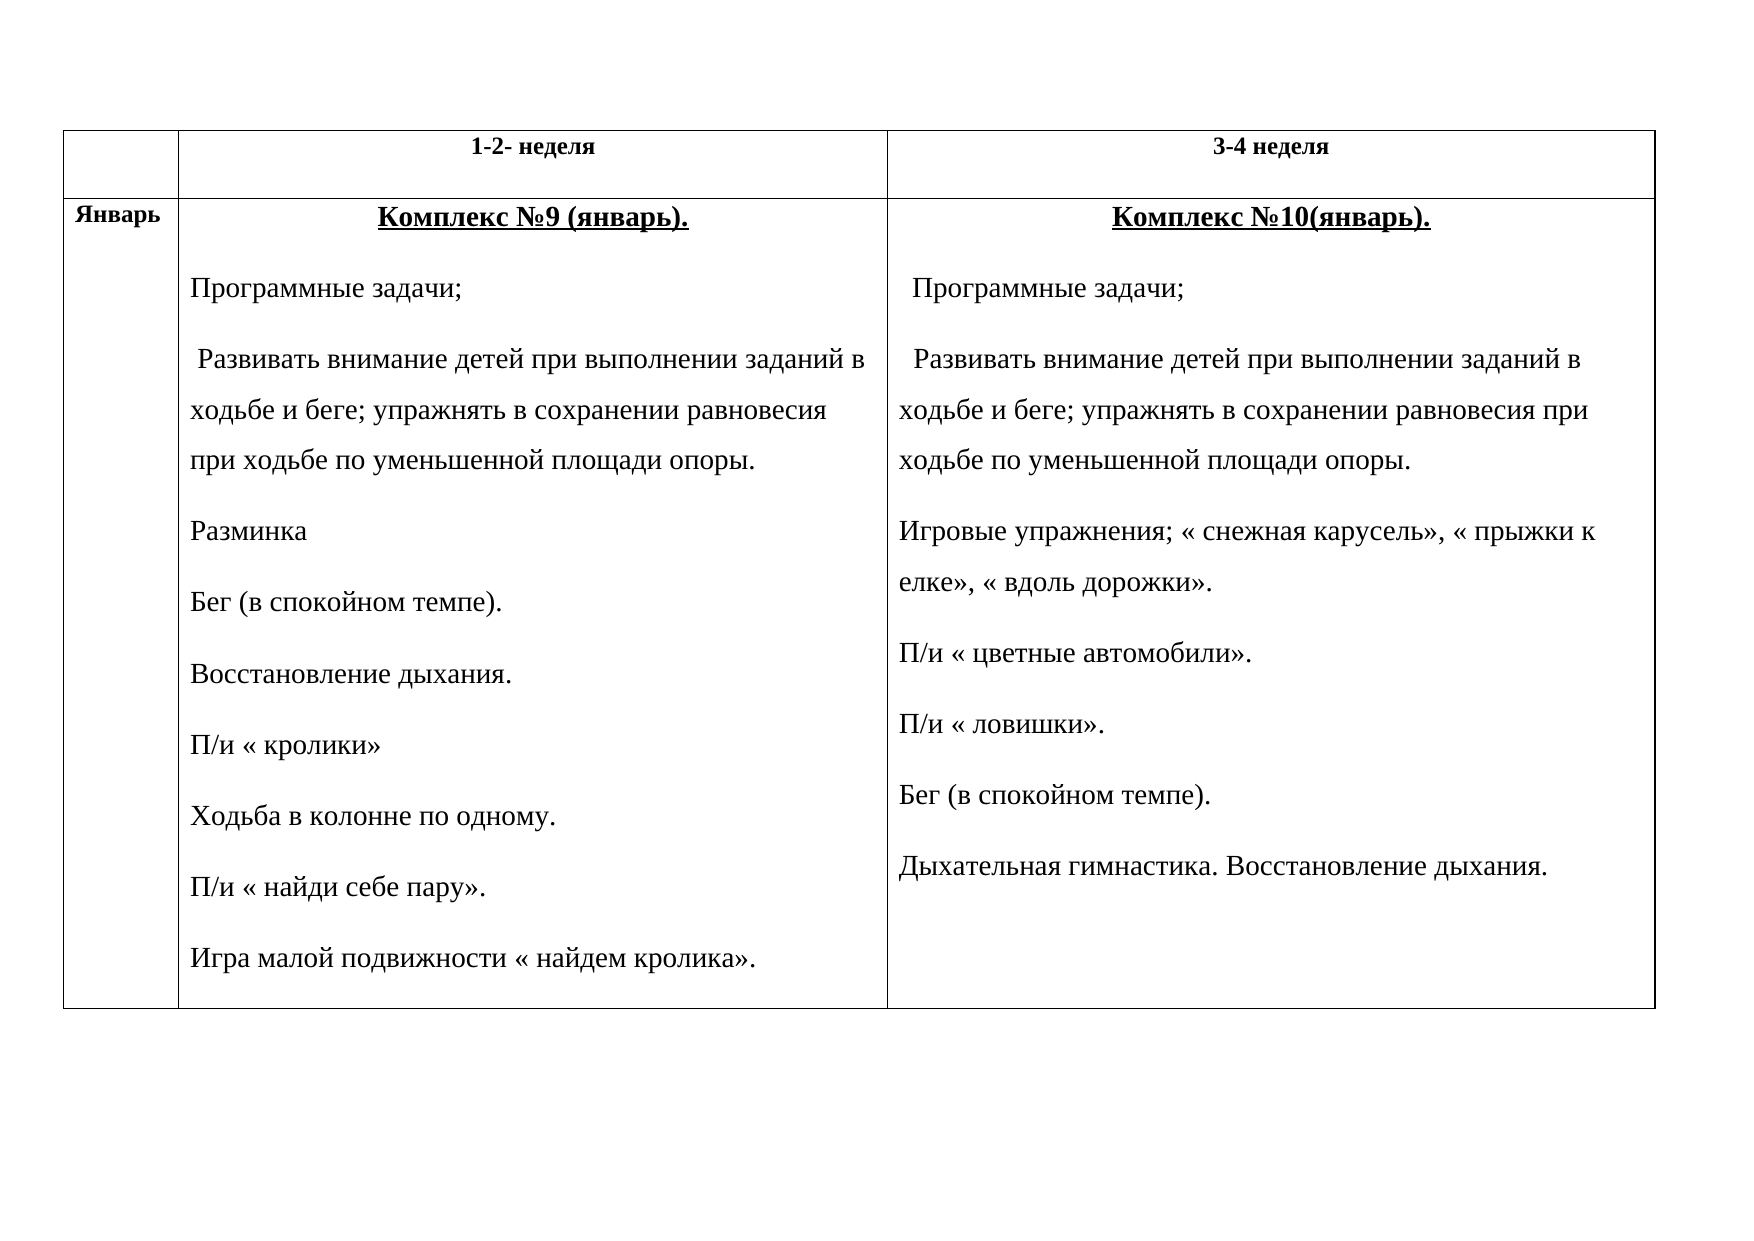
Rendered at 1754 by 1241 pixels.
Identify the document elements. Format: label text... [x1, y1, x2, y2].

table_header [64, 131, 178, 198]
table_cell Комплекс №9 (январь). Программные задачи; Развивать внимание детей при выполнении заданий в ходьбе и беге; упражнять в сохранении равновесия при ходьбе по уменьшенной площади опоры. Разминка Бег (в спокойном темпе). Восстановление дыхания. П/и « кролики» Ходьба в колонне по одному. П/и « найди себе пару». Игра малой подвижности « найдем кролика». [179, 199, 887, 1008]
table_header 1-2- неделя [179, 131, 887, 198]
table_cell Комплекс №10(январь). Программные задачи; Развивать внимание детей при выполнении заданий в ходьбе и беге; упражнять в сохранении равновесия при ходьбе по уменьшенной площади опоры. Игровые упражнения; « снежная карусель», « прыжки к елке», « вдоль дорожки». П/и « цветные автомобили». П/и « ловишки». Бег (в спокойном темпе). Дыхательная гимнастика. Восстановление дыхания. [888, 199, 1654, 1008]
table_header 3-4 неделя [888, 131, 1654, 198]
table_cell Январь [64, 199, 178, 1008]
